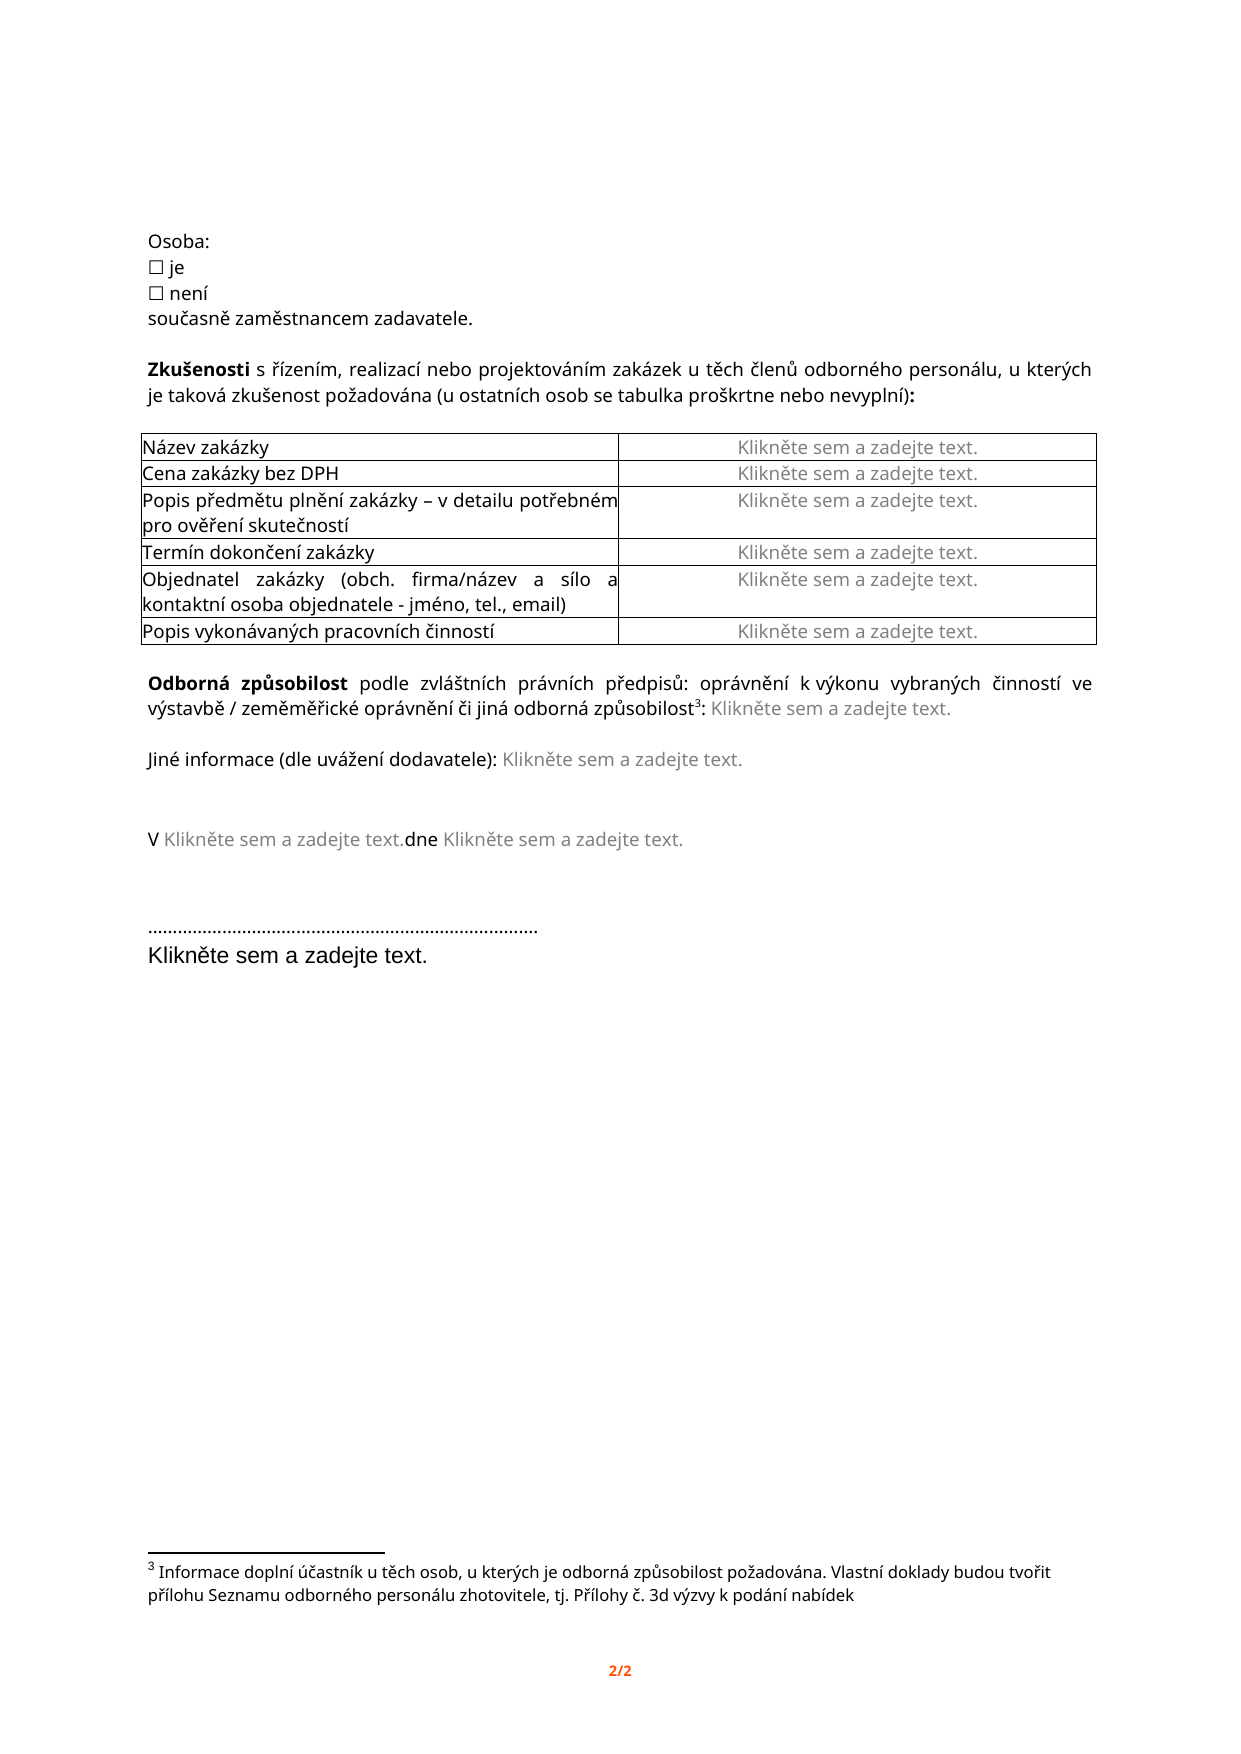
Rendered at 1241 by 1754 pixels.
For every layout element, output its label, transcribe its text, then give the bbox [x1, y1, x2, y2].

text Osoba: [148, 229, 1093, 254]
text V dne [148, 823, 1092, 852]
text Zkušenosti s řízením, realizací nebo projektováním zakázek u těch členů odborného personálu, u kterých je taková zkušenost požadována (u ostatních osob se tabulka proškrtne nebo nevyplní): [148, 356, 1093, 407]
table_header Název zakázky [142, 434, 618, 459]
table_cell Popis vykonávaných pracovních činností [142, 618, 618, 643]
table_cell Termín dokončení zakázky [142, 539, 618, 565]
table_cell [619, 461, 1096, 486]
text není [148, 280, 1093, 305]
table_cell Cena zakázky bez DPH [142, 461, 618, 486]
table_cell [619, 618, 1096, 643]
table_cell [619, 487, 1096, 538]
table_header [619, 434, 1096, 459]
text ……………………………………………………………………. [148, 910, 1092, 939]
text Jiné informace (dle uvážení dodavatele): [148, 747, 1093, 772]
text současně zaměstnancem zadavatele. [148, 305, 1093, 331]
table_cell [619, 539, 1096, 565]
text Odborná způsobilost podle zvláštních právních předpisů: oprávnění k výkonu vybraných činností ve výstavbě / zeměměřické oprávnění či jiná odborná způsobilost: [148, 670, 1093, 721]
table_cell [619, 566, 1096, 617]
table_cell Popis předmětu plnění zakázky – v detailu potřebném pro ověření skutečností [142, 487, 618, 538]
table_cell Objednatel zakázky (obch. firma/název a sílo a kontaktní osoba objednatele - jméno, tel., email) [142, 566, 618, 617]
text je [148, 254, 1093, 280]
